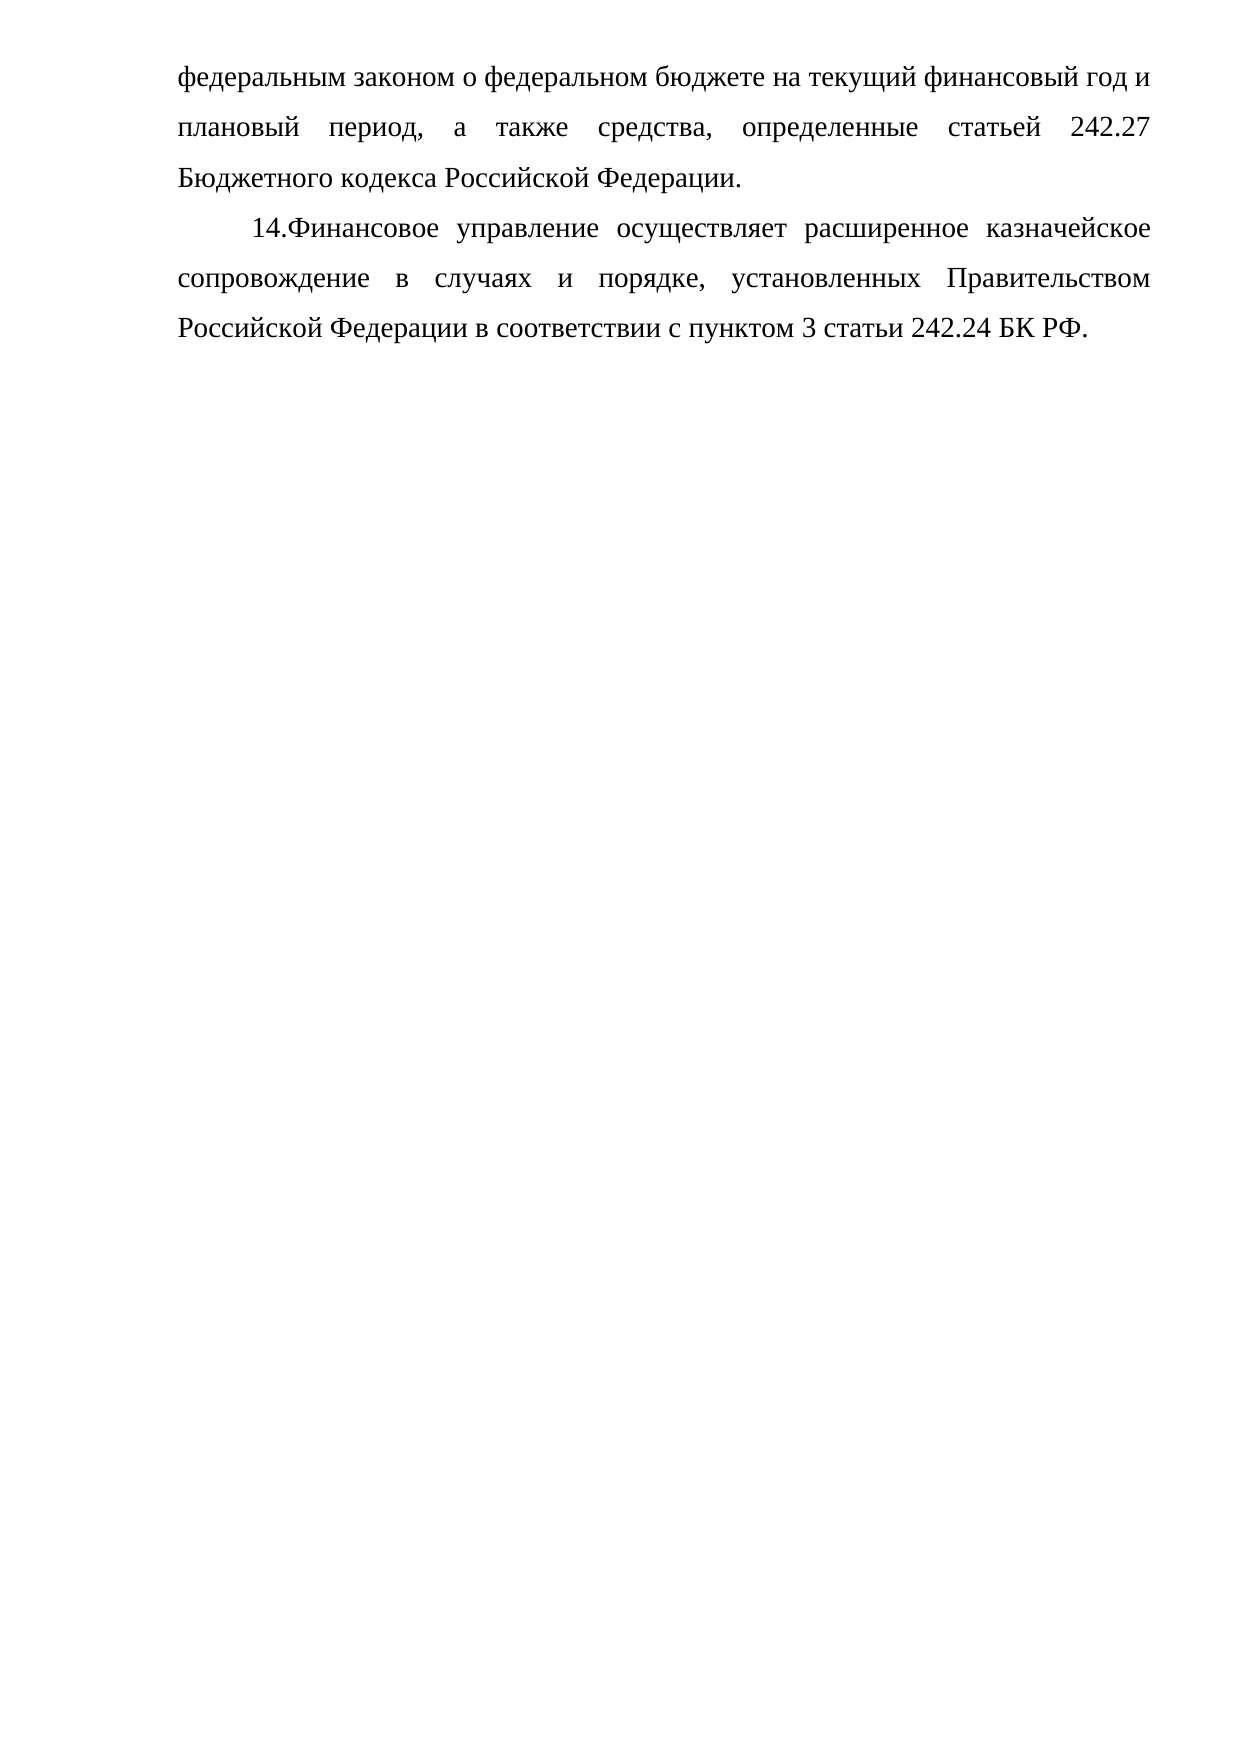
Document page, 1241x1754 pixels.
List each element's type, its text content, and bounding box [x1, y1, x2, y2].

text 14.Финансовое управление осуществляет расширенное казначейское сопровождение в случаях и порядке, установленных Правительством Российской Федерации в соответствии с пунктом 3 статьи 242.24 БК РФ. [177, 210, 1152, 344]
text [177, 59, 1152, 193]
